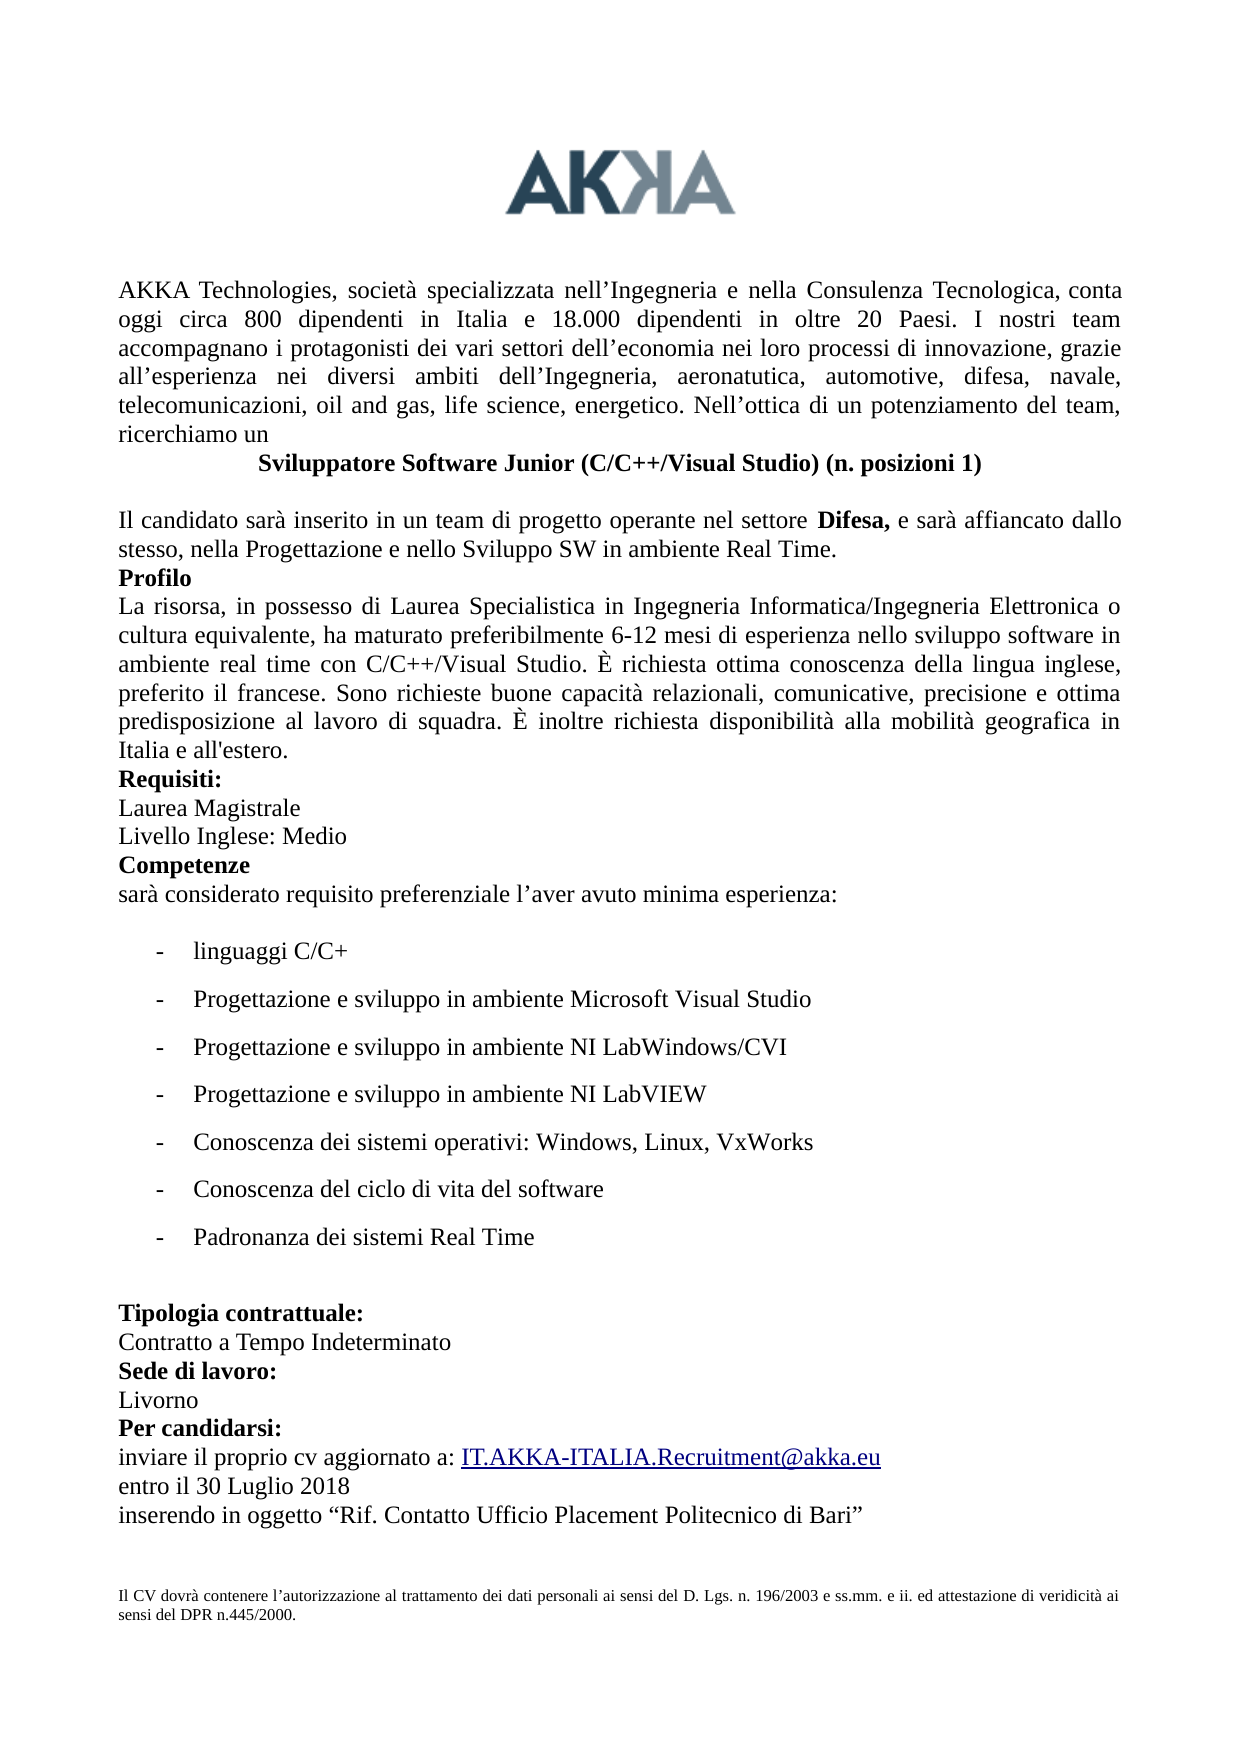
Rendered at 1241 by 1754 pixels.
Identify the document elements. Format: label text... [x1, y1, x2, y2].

list linguaggi C/C+ [156, 936, 1122, 965]
text Requisiti: [118, 764, 1122, 793]
text Laurea Magistrale [118, 793, 1122, 821]
text inviare il proprio cv aggiornato a: IT.AKKA-ITALIA.Recruitment@akka.eu [118, 1442, 1122, 1471]
text Il CV dovrà contenere l’autorizzazione al trattamento dei dati personali ai sensi del D. Lgs. n. 196/2003 e ss.mm. e ii. ed attestazione di veridicità ai sensi del DPR n.445/2000. [118, 1586, 1122, 1624]
picture [502, 147, 738, 218]
text Il candidato sarà inserito in un team di progetto operante nel settore Difesa, e sarà affiancato dallo stesso, nella Progettazione e nello Sviluppo SW in ambiente Real Time. [118, 505, 1122, 563]
text entro il 30 Luglio 2018 [118, 1471, 1122, 1500]
list Padronanza dei sistemi Real Time [156, 1222, 1122, 1251]
text Tipologia contrattuale: [118, 1298, 1122, 1327]
text Sviluppatore Software Junior (C/C++/Visual Studio) (n. posizioni 1) [118, 448, 1122, 476]
text AKKA Technologies, società specializzata nell’Ingegneria e nella Consulenza Tecnologica, conta oggi circa 800 dipendenti in Italia e 18.000 dipendenti in oltre 20 Paesi. I nostri team accompagnano i protagonisti dei vari settori dell’economia nei loro processi di innovazione, grazie all’esperienza nei diversi ambiti dell’Ingegneria, aeronatutica, automotive, difesa, navale, telecomunicazioni, oil and gas, life science, energetico. Nell’ottica di un potenziamento del team, ricerchiamo un [118, 275, 1122, 448]
text inserendo in oggetto “Rif. Contatto Ufficio Placement Politecnico di Bari” [118, 1500, 1122, 1528]
list Conoscenza dei sistemi operativi: Windows, Linux, VxWorks [156, 1127, 1122, 1156]
text Livello Inglese: Medio [118, 821, 1122, 850]
text Livorno [118, 1385, 1122, 1413]
text Sede di lavoro: [118, 1356, 1122, 1385]
list Progettazione e sviluppo in ambiente NI LabVIEW [156, 1079, 1122, 1108]
text Profilo La risorsa, in possesso di Laurea Specialistica in Ingegneria Informatica/Ingegneria Elettronica o cultura equivalente, ha maturato preferibilmente 6-12 mesi di esperienza nello sviluppo software in ambiente real time con C/C++/Visual Studio. È richiesta ottima conoscenza della lingua inglese, preferito il francese. Sono richieste buone capacità relazionali, comunicative, precisione e ottima predisposizione al lavoro di squadra. È inoltre richiesta disponibilità alla mobilità geografica in Italia e all'estero. [118, 563, 1122, 764]
list Progettazione e sviluppo in ambiente NI LabWindows/CVI [156, 1032, 1122, 1060]
list Conoscenza del ciclo di vita del software [156, 1174, 1122, 1203]
list Progettazione e sviluppo in ambiente Microsoft Visual Studio [156, 984, 1122, 1013]
text sarà considerato requisito preferenziale l’aver avuto minima esperienza: [118, 879, 1122, 908]
text Competenze [118, 850, 1122, 879]
text Per candidarsi: [118, 1413, 1122, 1442]
text Contratto a Tempo Indeterminato [118, 1327, 1122, 1356]
